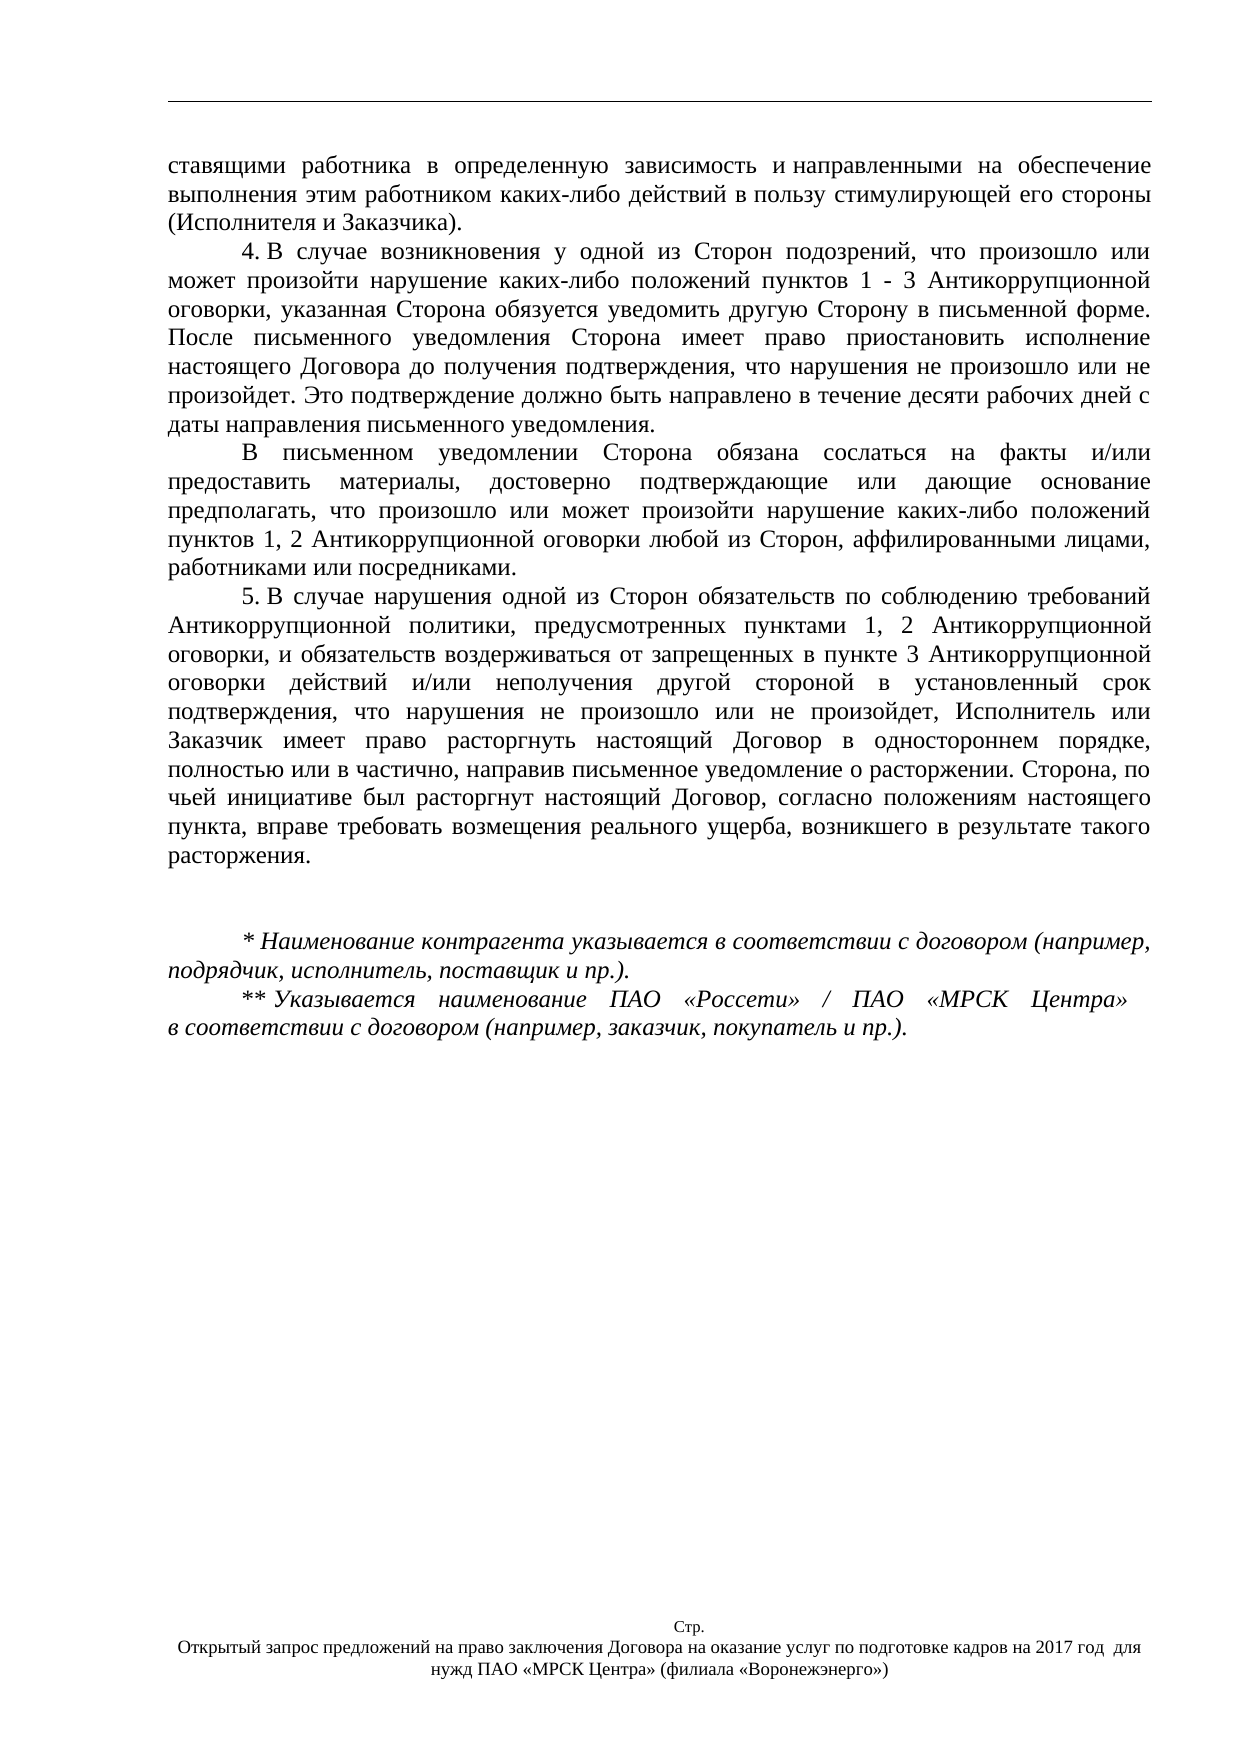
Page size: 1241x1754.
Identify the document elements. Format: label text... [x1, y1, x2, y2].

text 4. В случае возникновения у одной из Сторон подозрений, что произошло или может произойти нарушение каких-либо положений пунктов 1 - 3 Антикоррупционной оговорки, указанная Сторона обязуется уведомить другую Сторону в письменной форме. После письменного уведомления Сторона имеет право приостановить исполнение настоящего Договора до получения подтверждения, что нарушения не произошло или не произойдет. Это подтверждение должно быть направлено в течение десяти рабочих дней с даты направления письменного уведомления. [168, 236, 1152, 437]
text В письменном уведомлении Сторона обязана сослаться на факты и/или предоставить материалы, достоверно подтверждающие или дающие основание предполагать, что произошло или может произойти нарушение каких-либо положений пунктов 1, 2 Антикоррупционной оговорки любой из Сторон, аффилированными лицами, работниками или посредниками. [168, 437, 1152, 581]
text 5. В случае нарушения одной из Сторон обязательств по соблюдению требований Антикоррупционной политики, предусмотренных пунктами 1, 2 Антикоррупционной оговорки, и обязательств воздерживаться от запрещенных в пункте 3 Антикоррупционной оговорки действий и/или неполучения другой стороной в установленный срок подтверждения, что нарушения не произошло или не произойдет, Исполнитель или Заказчик имеет право расторгнуть настоящий Договор в одностороннем порядке, полностью или в частично, направив письменное уведомление о расторжении. Сторона, по чьей инициативе был расторгнут настоящий Договор, согласно положениям настоящего пункта, вправе требовать возмещения реального ущерба, возникшего в результате такого расторжения. [168, 581, 1152, 869]
text * Наименование контрагента указывается в соответствии с договором (например, подрядчик, исполнитель, поставщик и пр.). [168, 926, 1152, 984]
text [168, 150, 1152, 236]
text ** Указывается наименование ПАО «Россети» / ПАО «МРСК Центра» в соответствии с договором (например, заказчик, покупатель и пр.). [168, 984, 1152, 1041]
